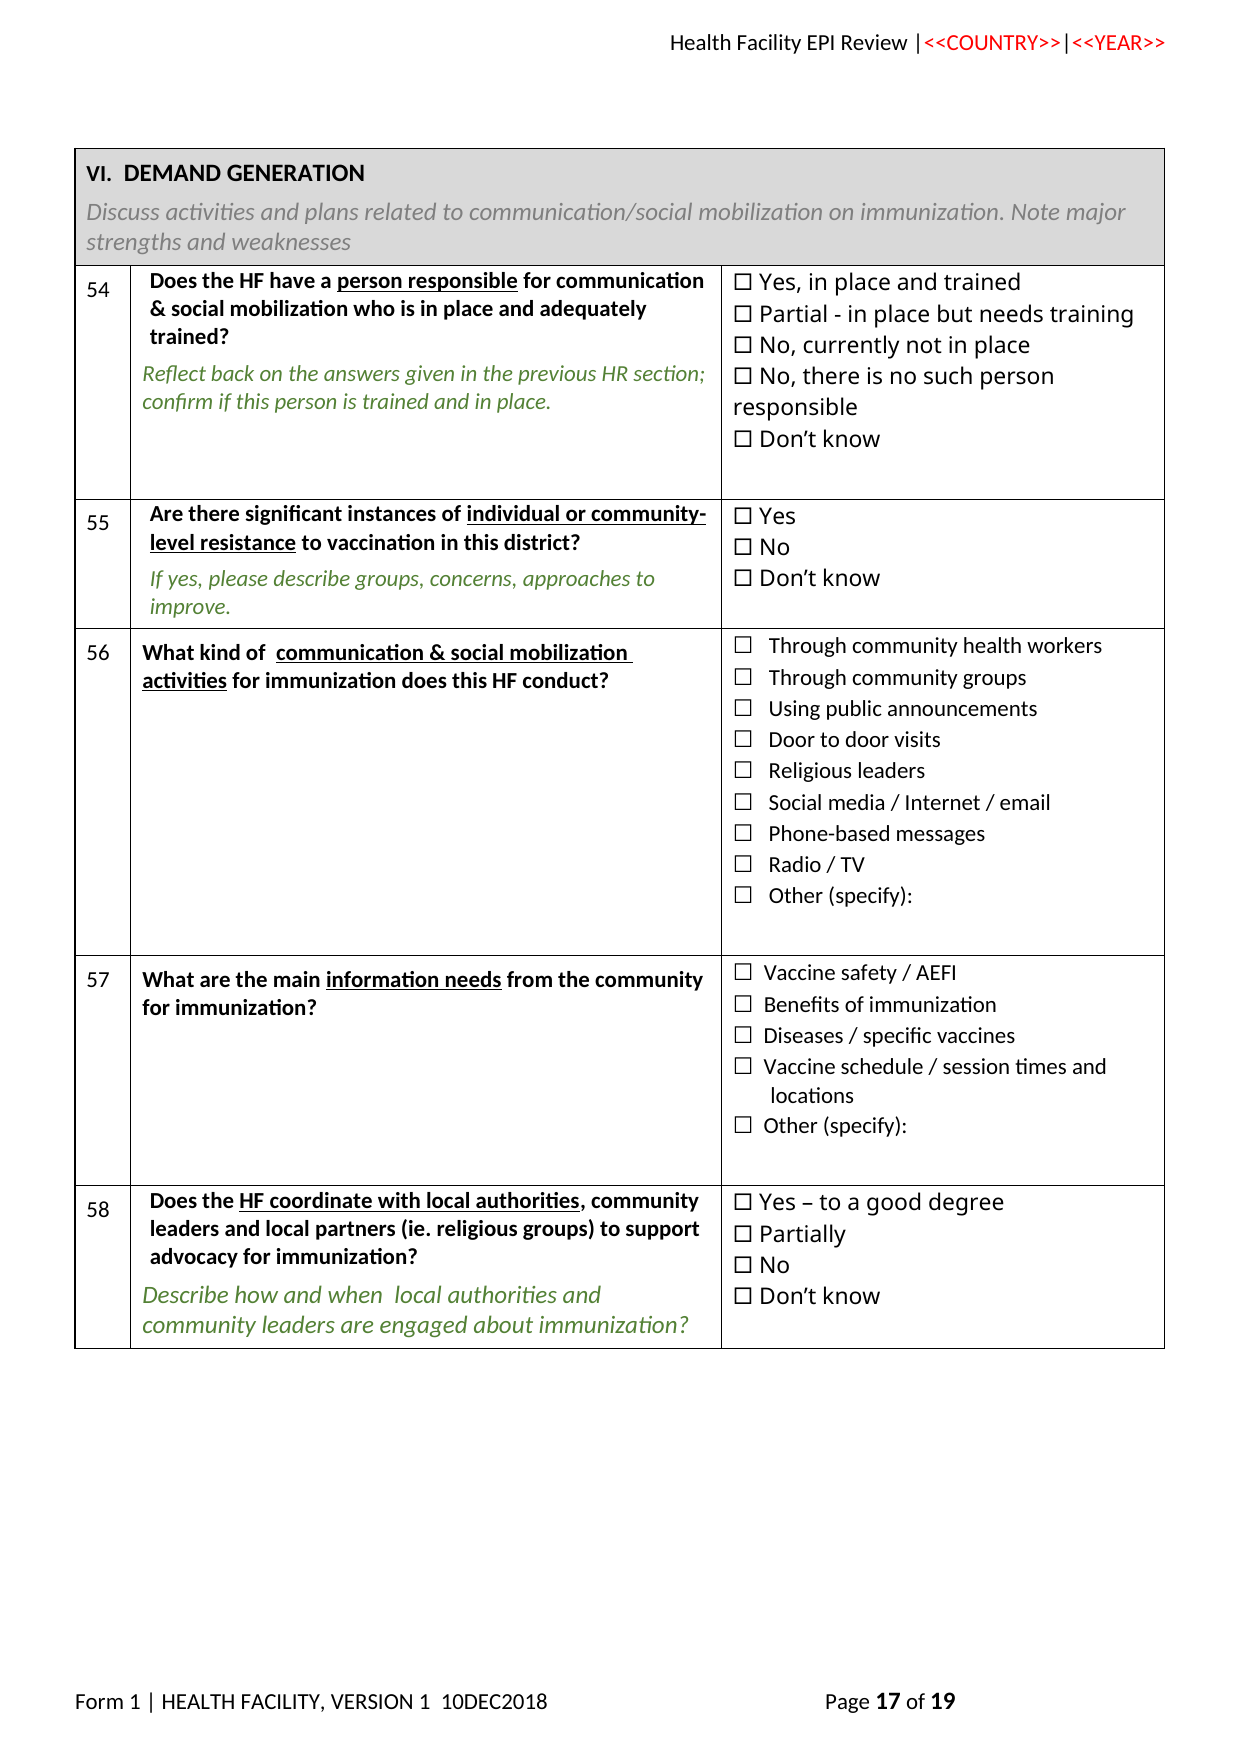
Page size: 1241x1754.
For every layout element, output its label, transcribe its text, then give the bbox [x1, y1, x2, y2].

table_cell [76, 629, 130, 955]
table_cell Are there significant instances of individual or community-level resistance to vaccination in this district? If yes, please describe groups, concerns, approaches to improve. [131, 500, 721, 628]
table_cell [76, 1186, 130, 1348]
table_cell ☐ Through community health workers ☐ Through community groups ☐ Using public announcements ☐ Door to door visits ☐ Religious leaders ☐ Social media / Internet / email ☐ Phone-based messages ☐ Radio / TV ☐ Other (specify): [722, 629, 1164, 955]
table_cell [76, 500, 130, 628]
table_cell Does the HF coordinate with local authorities, community leaders and local partners (ie. religious groups) to support advocacy for immunization? Describe how and when local authorities and community leaders are engaged about immunization? [131, 1186, 721, 1348]
table_cell What kind of communication & social mobilization activities for immunization does this HF conduct? [131, 629, 721, 955]
table_cell Yes, in place and trained Partial - in place but needs training No, currently not in place No, there is no such person responsible Don’t know [722, 266, 1164, 498]
table_cell Does the HF have a person responsible for communication & social mobilization who is in place and adequately trained? Reflect back on the answers given in the previous HR section; confirm if this person is trained and in place. [131, 266, 721, 498]
table_cell Yes – to a good degree Partially No Don’t know [722, 1186, 1164, 1348]
table_cell Yes No Don’t know [722, 500, 1164, 628]
table_cell What are the main information needs from the community for immunization? [131, 956, 721, 1185]
table_cell ☐ Vaccine safety / AEFI ☐ Benefits of immunization ☐ Diseases / specific vaccines ☐ Vaccine schedule / session times and locations ☐ Other (specify): [722, 956, 1164, 1185]
table_cell [76, 266, 130, 498]
table_cell [76, 956, 130, 1185]
table_header DEMAND GENERATION Discuss activities and plans related to communication/social mobilization on immunization. Note major strengths and weaknesses [76, 149, 1164, 265]
